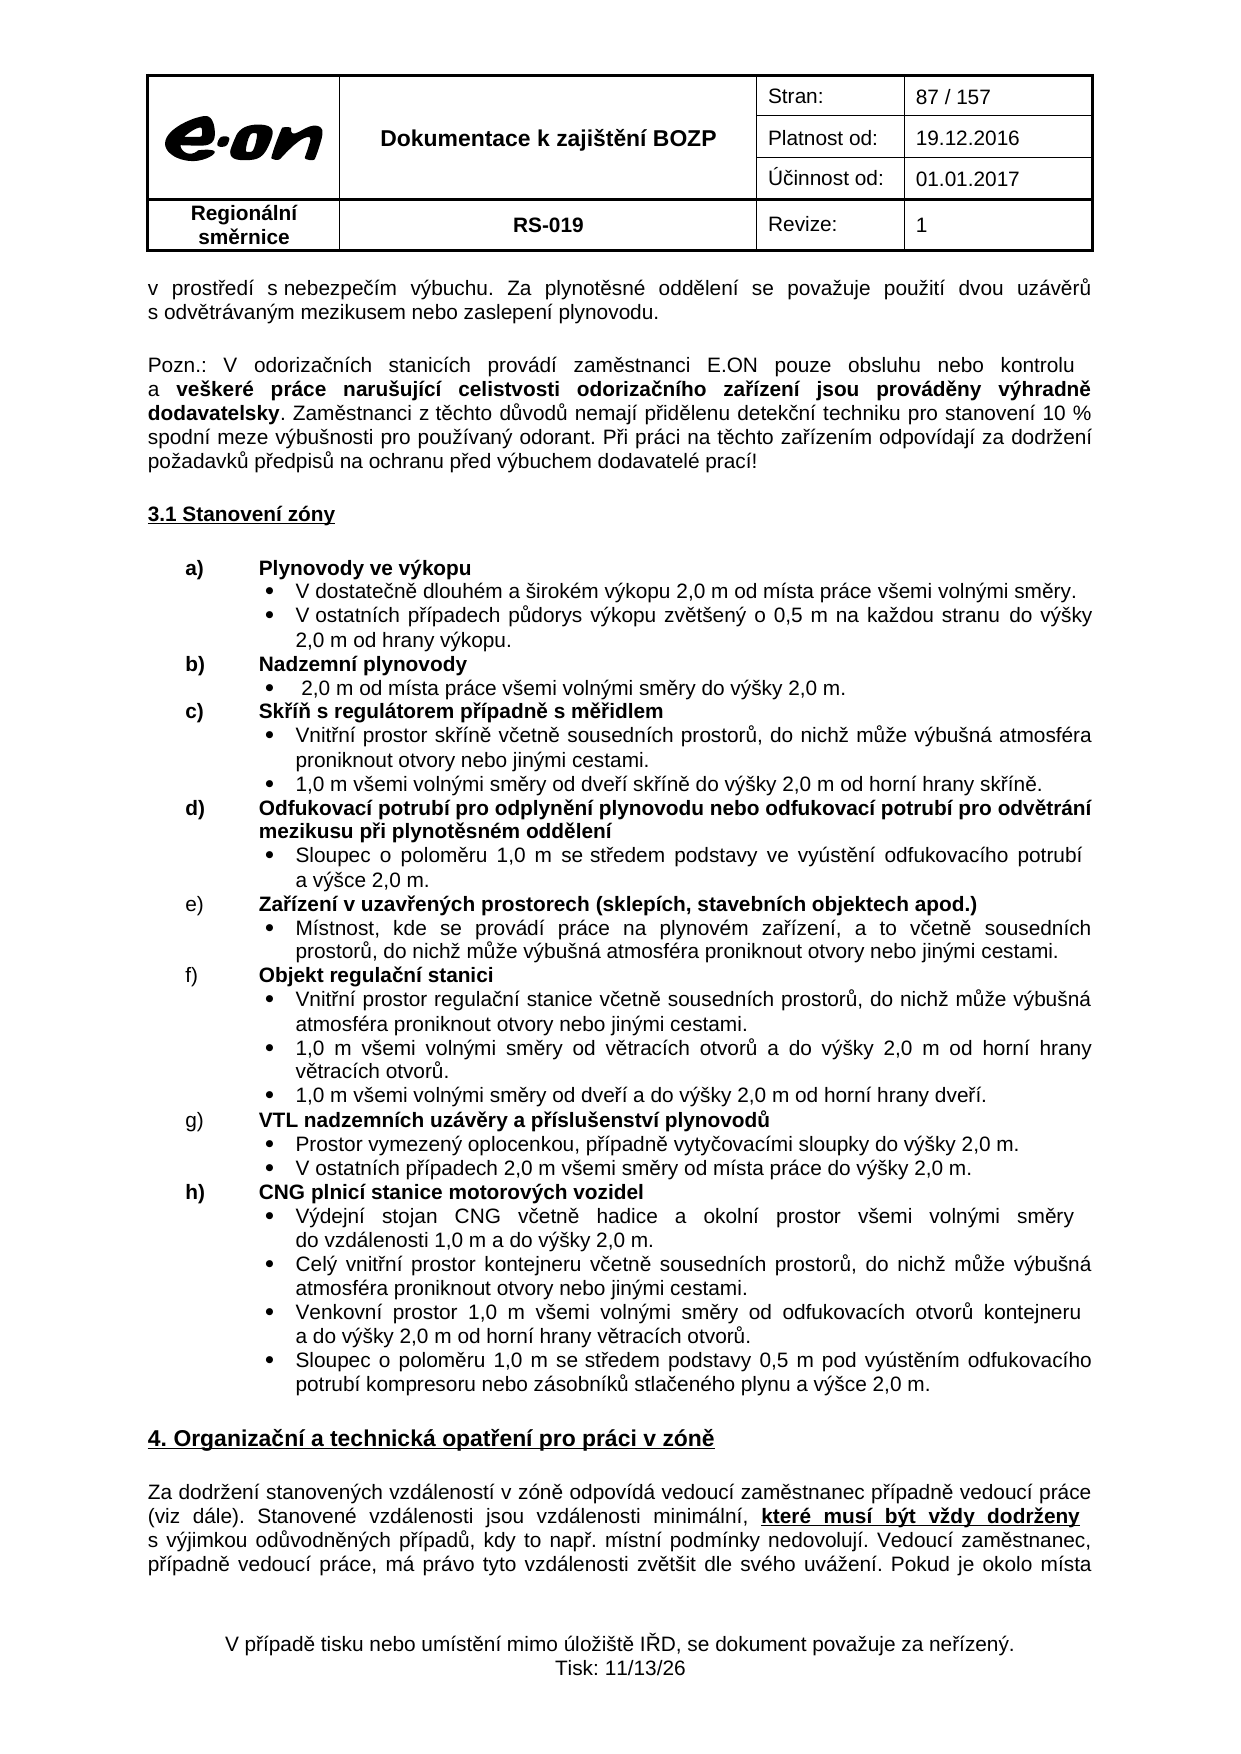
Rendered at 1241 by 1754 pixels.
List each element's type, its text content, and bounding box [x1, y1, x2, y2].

list Prostor vymezený oplocenkou, případně vytyčovacími sloupky do výšky 2,0 m. [266, 1131, 1092, 1155]
list Zařízení v uzavřených prostorech (sklepích, stavebních objektech apod.) [185, 891, 1092, 915]
list Nadzemní plynovody [185, 651, 1092, 675]
list V ostatních případech 2,0 m všemi směry od místa práce do výšky 2,0 m. [266, 1155, 1092, 1179]
list Sloupec o poloměru 1,0 m se středem podstavy ve vyústění odfukovacího potrubí a výšce 2,0 m. [266, 843, 1092, 891]
list CNG plnicí stanice motorových vozidel [185, 1179, 1092, 1203]
list Plynovody ve výkopu [185, 555, 1092, 579]
list Skříň s regulátorem případně s měřidlem [185, 699, 1092, 723]
list Vnitřní prostor regulační stanice včetně sousedních prostorů, do nichž může výbušná atmosféra proniknout otvory nebo jinými cestami. [266, 987, 1092, 1035]
list 1,0 m všemi volnými směry od dveří skříně do výšky 2,0 m od horní hrany skříně. [266, 771, 1092, 795]
list Celý vnitřní prostor kontejneru včetně sousedních prostorů, do nichž může výbušná atmosféra proniknout otvory nebo jinými cestami. [266, 1251, 1092, 1299]
list Objekt regulační stanici [185, 963, 1092, 987]
title Pozn.: V odorizačních stanicích provádí zaměstnanci E.ON pouze obsluhu nebo kontrolu a veškeré práce narušující celistvosti odorizačního zařízení jsou prováděny výhradně dodavatelsky. Zaměstnanci z těchto důvodů nemají přidělenu detekční techniku pro stanovení 10 % spodní meze výbušnosti pro používaný odorant. Při práci na těchto zařízením odpovídají za dodržení požadavků předpisů na ochranu před výbuchem dodavatelé prací! [148, 353, 1092, 473]
text 3.1 Stanovení zóny [148, 502, 1092, 526]
list Vnitřní prostor skříně včetně sousedních prostorů, do nichž může výbušná atmosféra proniknout otvory nebo jinými cestami. [266, 723, 1092, 771]
list 1,0 m všemi volnými směry od větracích otvorů a do výšky 2,0 m od horní hrany větracích otvorů. [266, 1035, 1092, 1083]
title 4. Organizační a technická opatření pro práci v zóně [148, 1425, 1092, 1451]
list VTL nadzemních uzávěry a příslušenství plynovodů [185, 1107, 1092, 1131]
list V dostatečně dlouhém a širokém výkopu 2,0 m od místa práce všemi volnými směry. [266, 579, 1092, 603]
list 2,0 m od místa práce všemi volnými směry do výšky 2,0 m. [266, 675, 1092, 699]
list Výdejní stojan CNG včetně hadice a okolní prostor všemi volnými směry do vzdálenosti 1,0 m a do výšky 2,0 m. [266, 1203, 1092, 1251]
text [148, 276, 1092, 324]
list 1,0 m všemi volnými směry od dveří a do výšky 2,0 m od horní hrany dveří. [266, 1083, 1092, 1107]
list Sloupec o poloměru 1,0 m se středem podstavy 0,5 m pod vyústěním odfukovacího potrubí kompresoru nebo zásobníků stlačeného plynu a výšce 2,0 m. [266, 1347, 1092, 1396]
list V ostatních případech půdorys výkopu zvětšený o 0,5 m na každou stranu do výšky 2,0 m od hrany výkopu. [266, 603, 1092, 651]
list Venkovní prostor 1,0 m všemi volnými směry od odfukovacích otvorů kontejneru a do výšky 2,0 m od horní hrany větracích otvorů. [266, 1299, 1092, 1347]
list Místnost, kde se provádí práce na plynovém zařízení, a to včetně sousedních prostorů, do nichž může výbušná atmosféra proniknout otvory nebo jinými cestami. [266, 915, 1092, 963]
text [148, 1480, 1092, 1576]
list Odfukovací potrubí pro odplynění plynovodu nebo odfukovací potrubí pro odvětrání mezikusu při plynotěsném oddělení [185, 795, 1092, 843]
